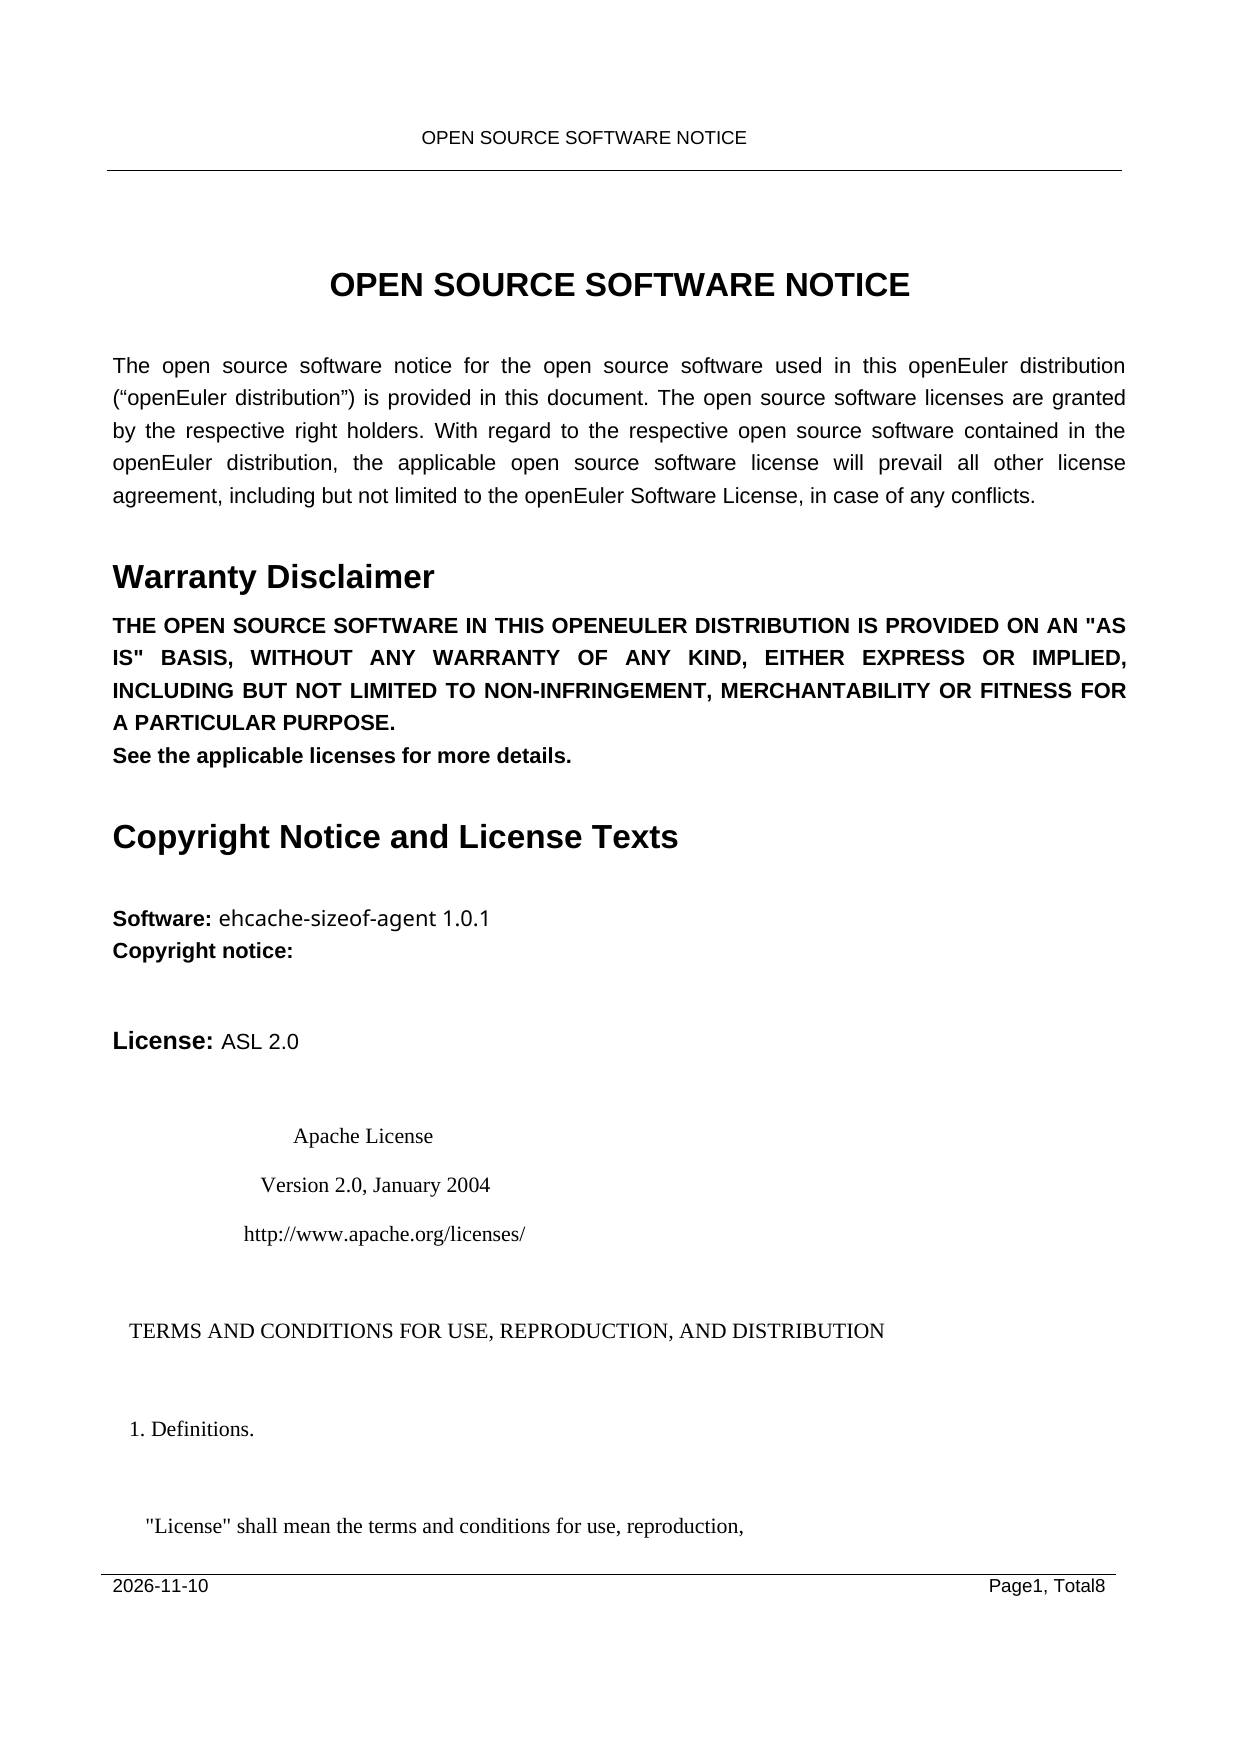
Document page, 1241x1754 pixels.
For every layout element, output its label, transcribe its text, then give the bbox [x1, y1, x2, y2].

text Copyright notice: [112, 934, 1128, 966]
text Copyright Notice and License Texts [112, 804, 1128, 869]
text Warranty Disclaimer [112, 544, 1128, 609]
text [112, 1071, 1128, 1542]
text OPEN SOURCE SOFTWARE NOTICE [112, 251, 1128, 316]
text The open source software notice for the open source software used in this openEuler distribution (“openEuler distribution”) is provided in this document. The open source software licenses are granted by the respective right holders. With regard to the respective open source software contained in the openEuler distribution, the applicable open source software license will prevail all other license agreement, including but not limited to the openEuler Software License, in case of any conflicts. [112, 349, 1128, 511]
text Software: ehcache-sizeof-agent 1.0.1 [112, 901, 1128, 934]
text License: ASL 2.0 [112, 1024, 1128, 1057]
text THE OPEN SOURCE SOFTWARE IN THIS OPENEULER DISTRIBUTION IS PROVIDED ON AN "AS IS" BASIS, WITHOUT ANY WARRANTY OF ANY KIND, EITHER EXPRESS OR IMPLIED, INCLUDING BUT NOT LIMITED TO NON-INFRINGEMENT, MERCHANTABILITY OR FITNESS FOR A PARTICULAR PURPOSE. See the applicable licenses for more details. [112, 609, 1128, 771]
